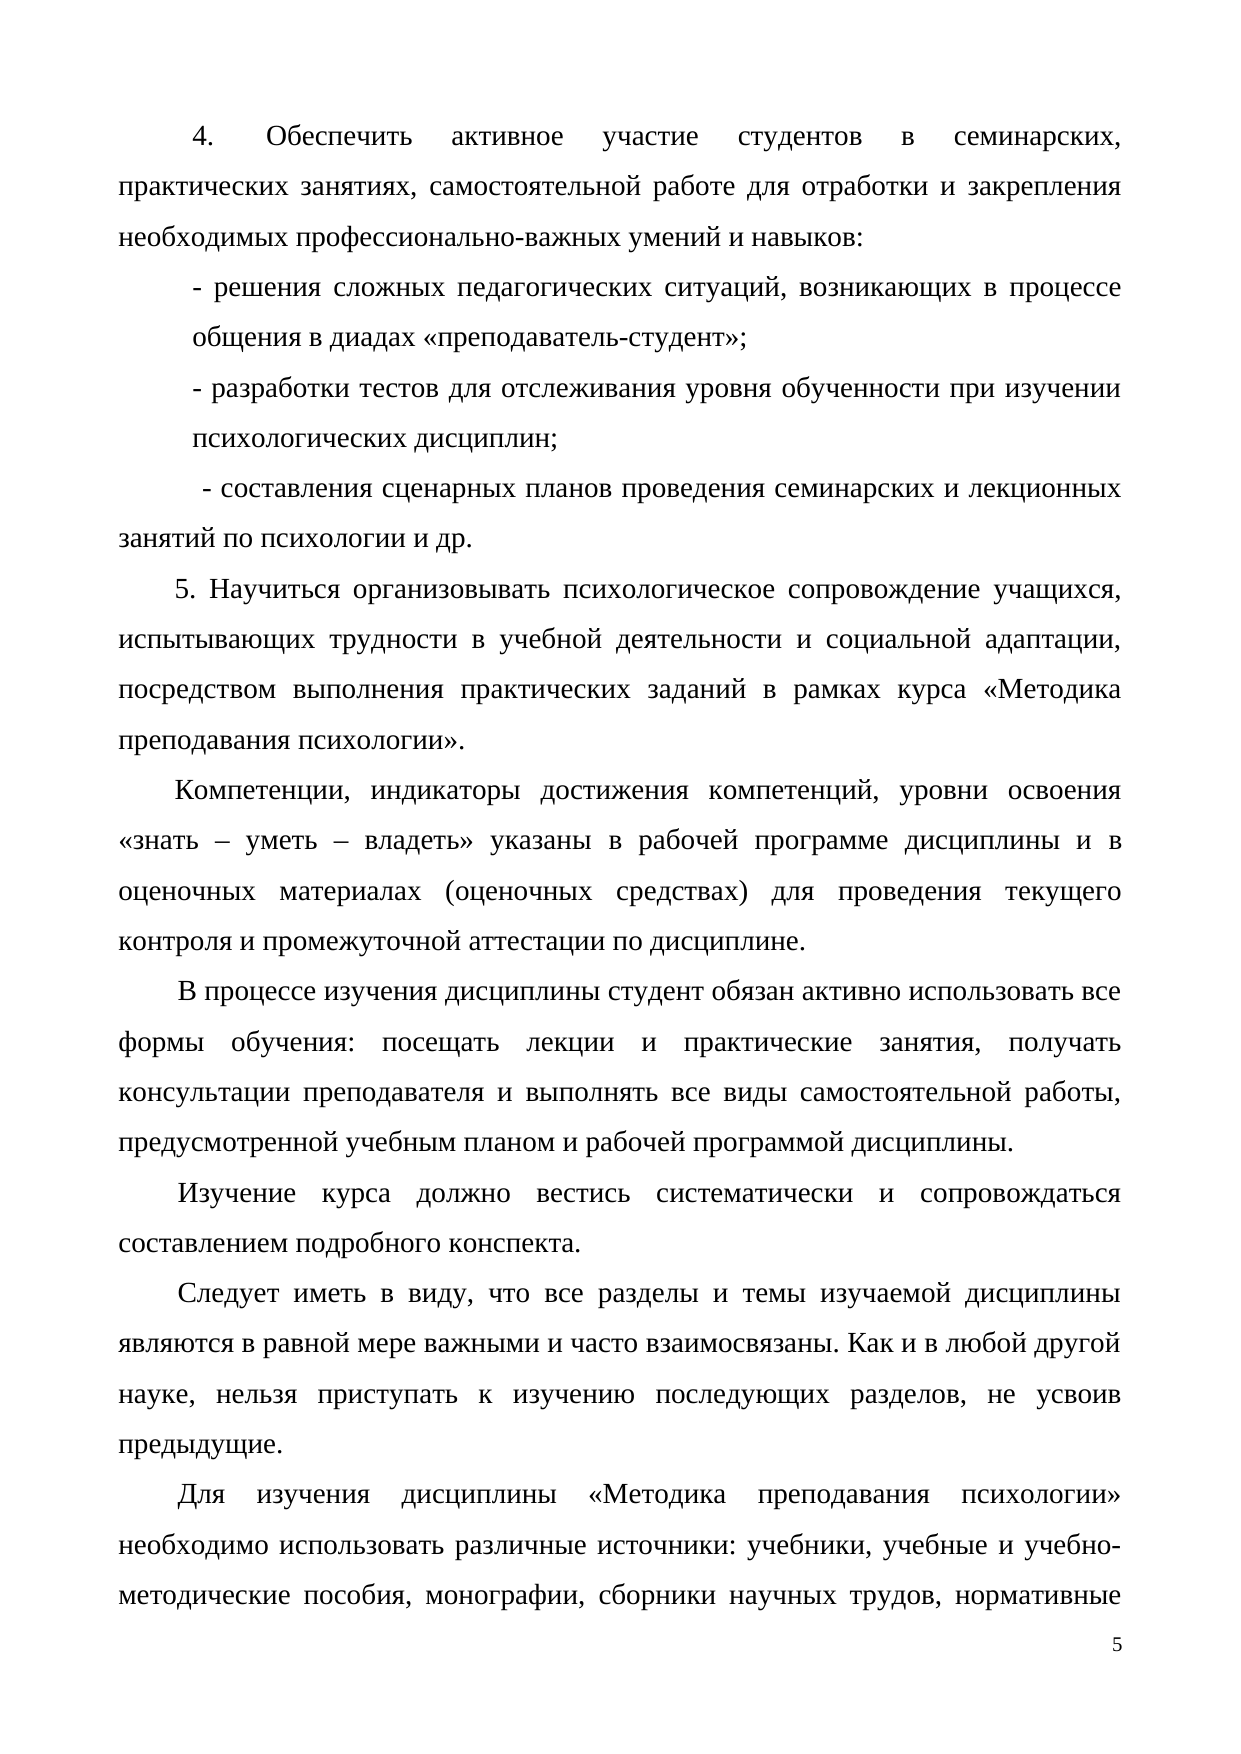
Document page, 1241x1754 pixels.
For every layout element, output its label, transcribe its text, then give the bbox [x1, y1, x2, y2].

list Обеспечить активное участие студентов в семинарских, практических занятиях, самостоятельной работе для отработки и закрепления необходимых профессионально-важных умений и навыков: [118, 118, 1122, 252]
text Следует иметь в виду, что все разделы и темы изучаемой дисциплины являются в равной мере важными и часто взаимосвязаны. Как и в любой другой науке, нельзя приступать к изучению последующих разделов, не усвоив предыдущие. [118, 1275, 1122, 1460]
text Компетенции, индикаторы достижения компетенций, уровни освоения «знать – уметь – владеть» указаны в рабочей программе дисциплины и в оценочных материалах (оценочных средствах) для проведения текущего контроля и промежуточной аттестации по дисциплине. [118, 772, 1122, 957]
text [118, 1477, 1122, 1611]
text Изучение курса должно вестись систематически и сопровождаться составлением подробного конспекта. [118, 1175, 1122, 1258]
text В процессе изучения дисциплины студент обязан активно использовать все формы обучения: посещать лекции и практические занятия, получать консультации преподавателя и выполнять все виды самостоятельной работы, предусмотренной учебным планом и рабочей программой дисциплины. [118, 973, 1122, 1158]
text - решения сложных педагогических ситуаций, возникающих в процессе общения в диадах «преподаватель-студент»; [192, 269, 1122, 353]
text 5. Научиться организовывать психологическое сопровождение учащихся, испытывающих трудности в учебной деятельности и социальной адаптации, посредством выполнения практических заданий в рамках курса «Методика преподавания психологии». [118, 571, 1122, 755]
text - составления сценарных планов проведения семинарских и лекционных занятий по психологии и др. [118, 470, 1122, 554]
text - разработки тестов для отслеживания уровня обученности при изучении психологических дисциплин; [192, 370, 1122, 453]
